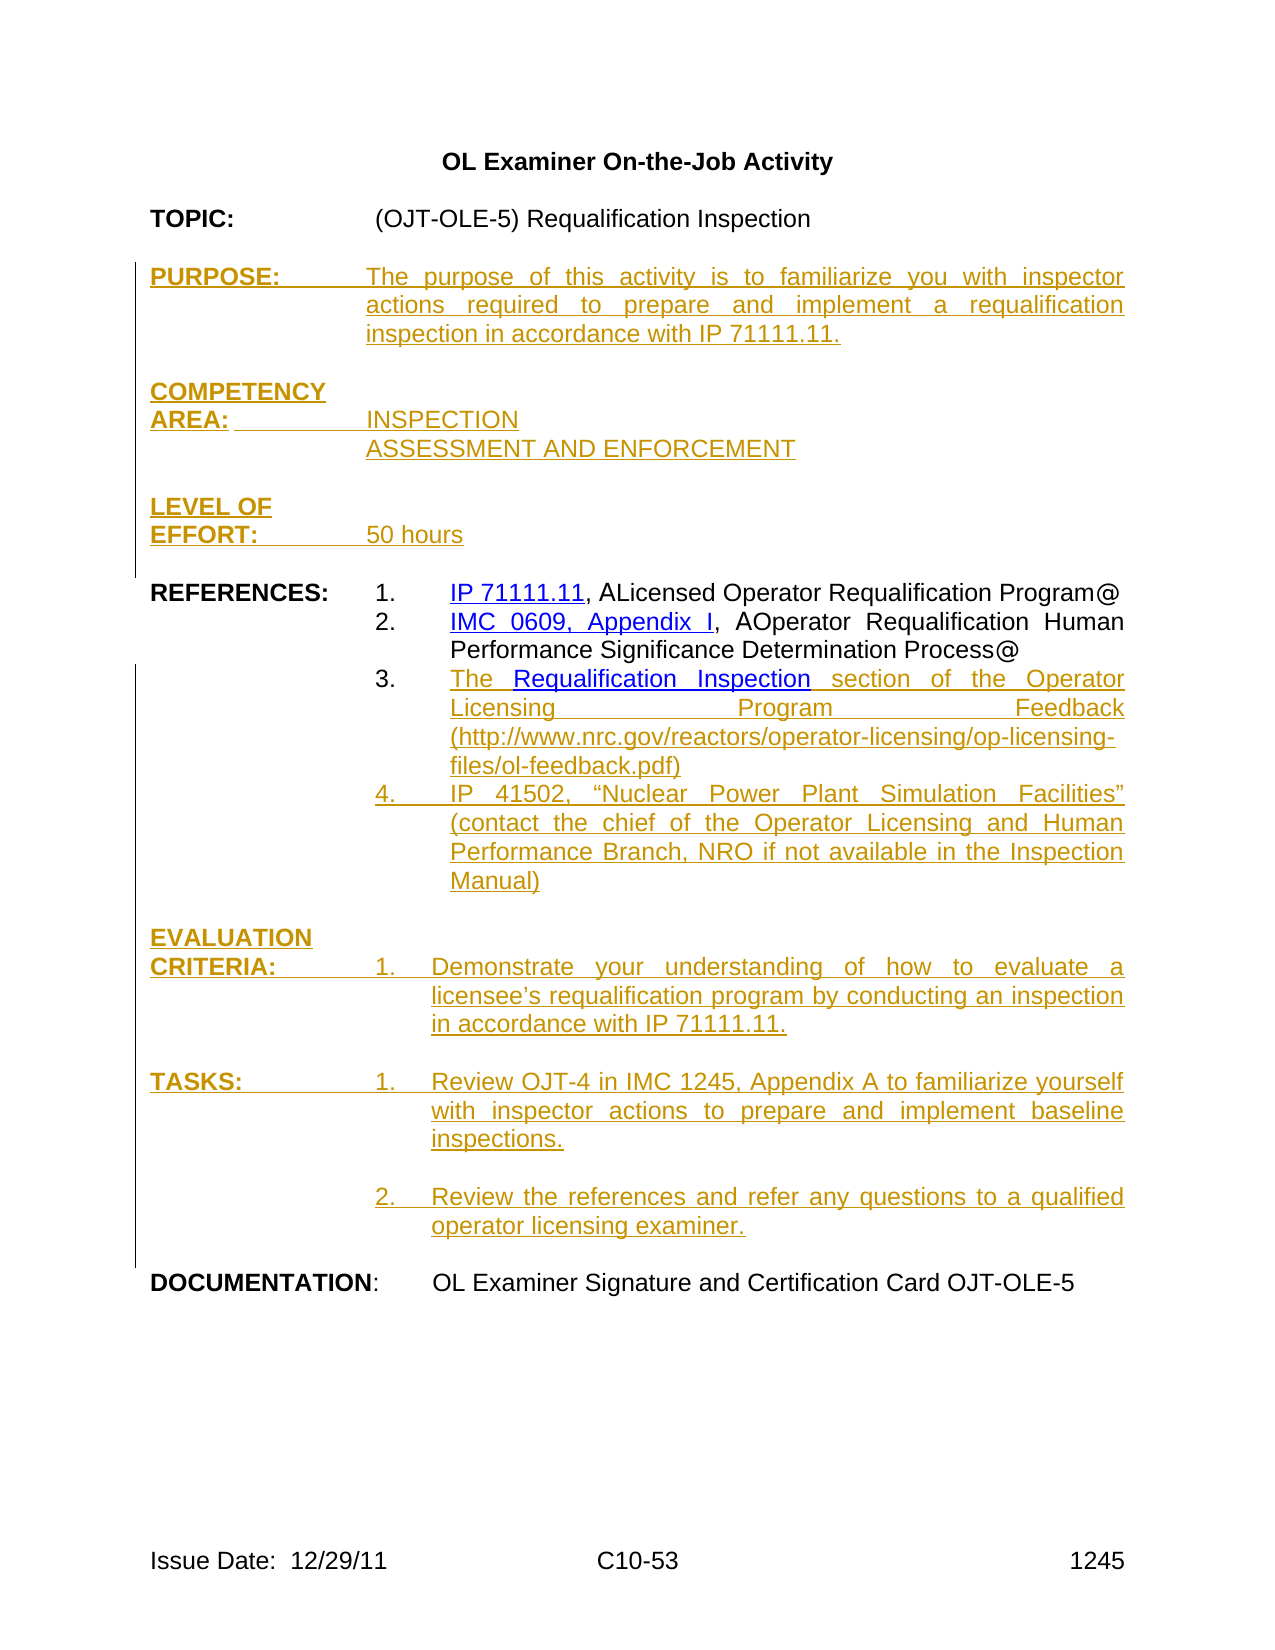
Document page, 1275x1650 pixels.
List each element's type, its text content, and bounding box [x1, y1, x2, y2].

list IMC 0609, Appendix I, Operator Requalification Human Performance Significance Determination Process [375, 607, 1125, 664]
text OL Examiner On-the-Job Activity [150, 147, 1125, 175]
list Requalification Inspection [375, 664, 1125, 779]
text REFERENCES: 1. IP 71111.11, Licensed Operator Requalification Program [150, 578, 1125, 607]
text DOCUMENTATION: OL Examiner Signature and Certification Card OJT-OLE-5 [150, 1268, 1125, 1297]
text TOPIC: (OJT-OLE-5) Requalification Inspection [150, 204, 1125, 233]
